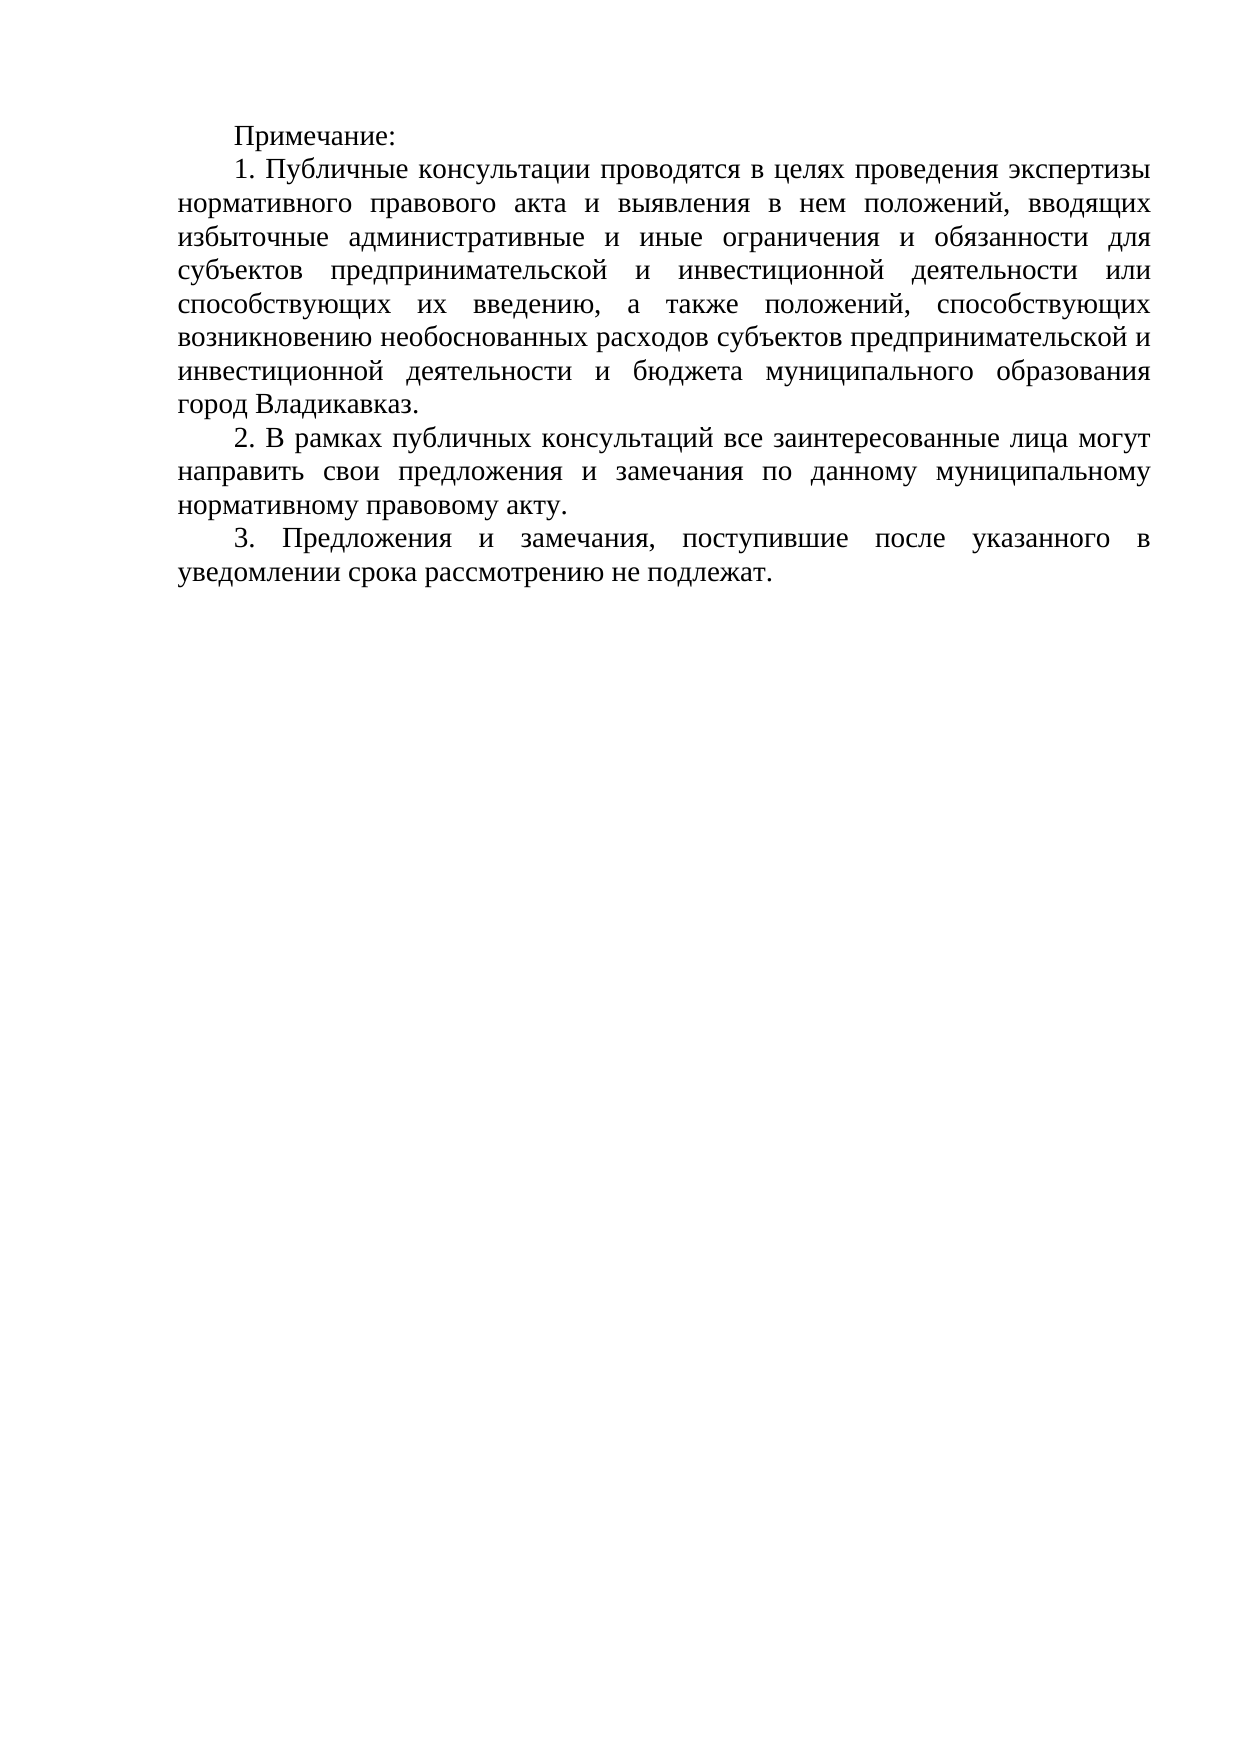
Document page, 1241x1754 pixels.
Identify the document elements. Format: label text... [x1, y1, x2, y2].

text 3. Предложения и замечания, поступившие после указанного в уведомлении срока рассмотрению не подлежат. [177, 521, 1152, 588]
text 1. Публичные консультации проводятся в целях проведения экспертизы нормативного правового акта и выявления в нем положений, вводящих избыточные административные и иные ограничения и обязанности для субъектов предпринимательской и инвестиционной деятельности или способствующих их введению, а также положений, способствующих возникновению необоснованных расходов субъектов предпринимательской и инвестиционной деятельности и бюджета муниципального образования город Владикавказ. [177, 152, 1152, 420]
text Примечание: [177, 118, 1152, 152]
text 2. В рамках публичных консультаций все заинтересованные лица могут направить свои предложения и замечания по данному муниципальному нормативному правовому акту. [177, 420, 1152, 521]
